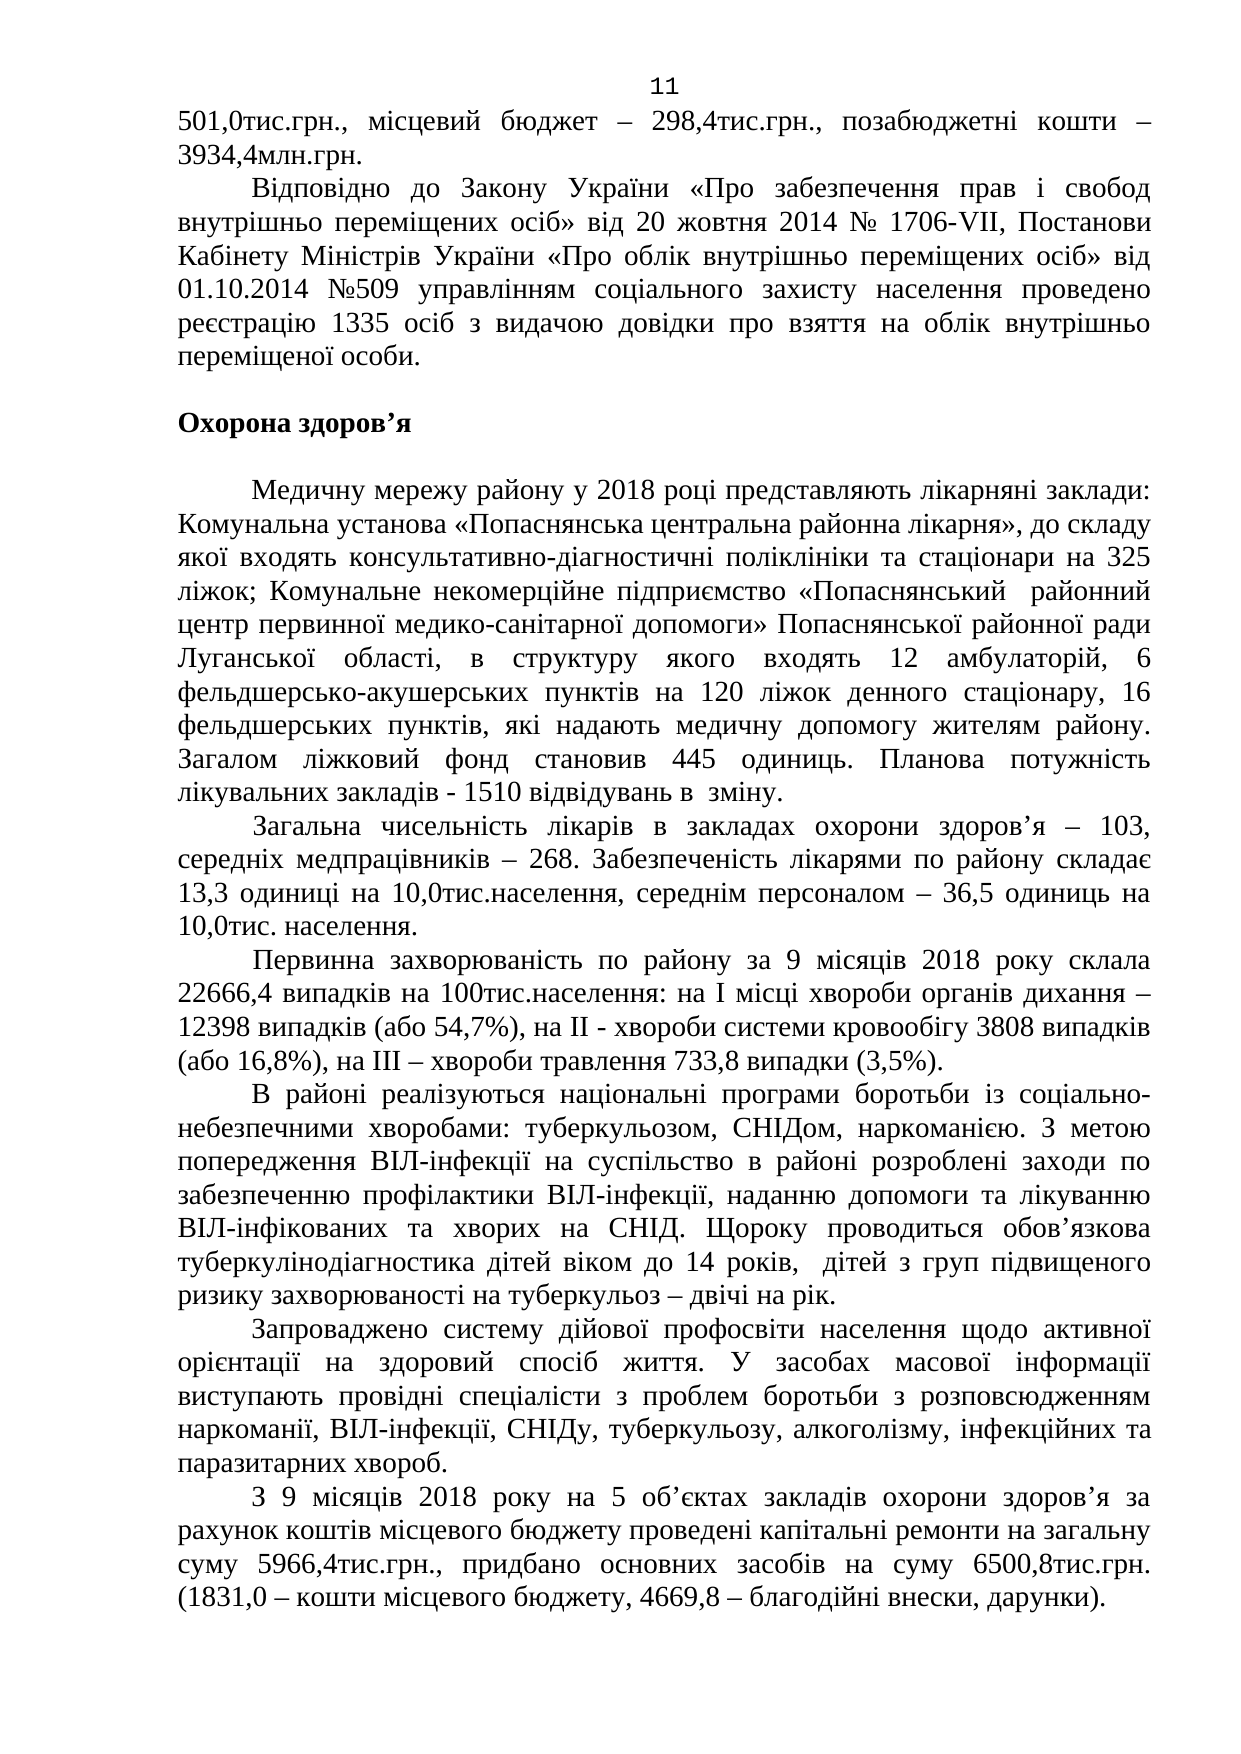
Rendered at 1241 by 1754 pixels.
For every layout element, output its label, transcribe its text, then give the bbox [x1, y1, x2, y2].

text Запроваджено систему дійової профосвіти населення щодо активної орієнтації на здоровий спосіб життя. У засобах масової інформації виступають провідні спеціалісти з проблем боротьби з розповсюдженням наркоманії, ВІЛ-інфекції, СНІДу, туберкульозу, алкоголізму, інфекційних та паразитарних хвороб. [177, 1311, 1152, 1479]
text З 9 місяців 2018 року на 5 об’єктах закладів охорони здоров’я за рахунок коштів місцевого бюджету проведені капітальні ремонти на загальну суму 5966,4тис.грн., придбано основних засобів на суму 6500,8тис.грн. (1831,0 – кошти місцевого бюджету, 4669,8 – благодійні внески, дарунки). [177, 1479, 1152, 1613]
text Первинна захворюваність по району за 9 місяців 2018 року склала 22666,4 випадків на 100тис.населення: на І місці хвороби органів дихання – 12398 випадків (або 54,7%), на ІІ - хвороби системи кровообігу 3808 випадків (або 16,8%), на ІІІ – хвороби травлення 733,8 випадки (3,5%). [177, 942, 1152, 1076]
text Медичну мережу району у 2018 році представляють лікарняні заклади: Комунальна установа «Попаснянська центральна районна лікарня», до складу якої входять консультативно-діагностичні поліклініки та стаціонари на 325 ліжок; Комунальне некомерційне підприємство «Попаснянський районний центр первинної медико-санітарної допомоги» Попаснянської районної ради Луганської області, в структуру якого входять 12 амбулаторій, 6 фельдшерсько-акушерських пунктів на 120 ліжок денного стаціонару, 16 фельдшерських пунктів, які надають медичну допомогу жителям району. Загалом ліжковий фонд становив 445 одиниць. Планова потужність лікувальних закладів - 1510 відвідувань в зміну. [177, 472, 1152, 808]
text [177, 103, 1152, 171]
text Охорона здоров’я [177, 405, 1152, 439]
text Відповідно до Закону України «Про забезпечення прав і свобод внутрішньо переміщених осіб» від 20 жовтня 2014 № 1706-VII, Постанови Кабінету Міністрів України «Про облік внутрішньо переміщених осіб» від 01.10.2014 №509 управлінням соціального захисту населення проведено реєстрацію 1335 осіб з видачою довідки про взяття на облік внутрішньо переміщеної особи. [177, 171, 1152, 372]
text Загальна чисельність лікарів в закладах охорони здоров’я – 103, середніх медпрацівників – 268. Забезпеченість лікарями по району складає 13,3 одиниці на 10,0тис.населення, середнім персоналом – 36,5 одиниць на 10,0тис. населення. [177, 808, 1152, 942]
text В районі реалізуються національні програми боротьби із соціально-небезпечними хворобами: туберкульозом, СНІДом, наркоманією. З метою попередження ВІЛ-інфекції на суспільство в районі розроблені заходи по забезпеченню профілактики ВІЛ-інфекції, наданню допомоги та лікуванню ВІЛ-інфікованих та хворих на СНІД. Щороку проводиться обов’язкова туберкулінодіагностика дітей віком до 14 років, дітей з груп підвищеного ризику захворюваності на туберкульоз – двічі на рік. [177, 1076, 1152, 1311]
